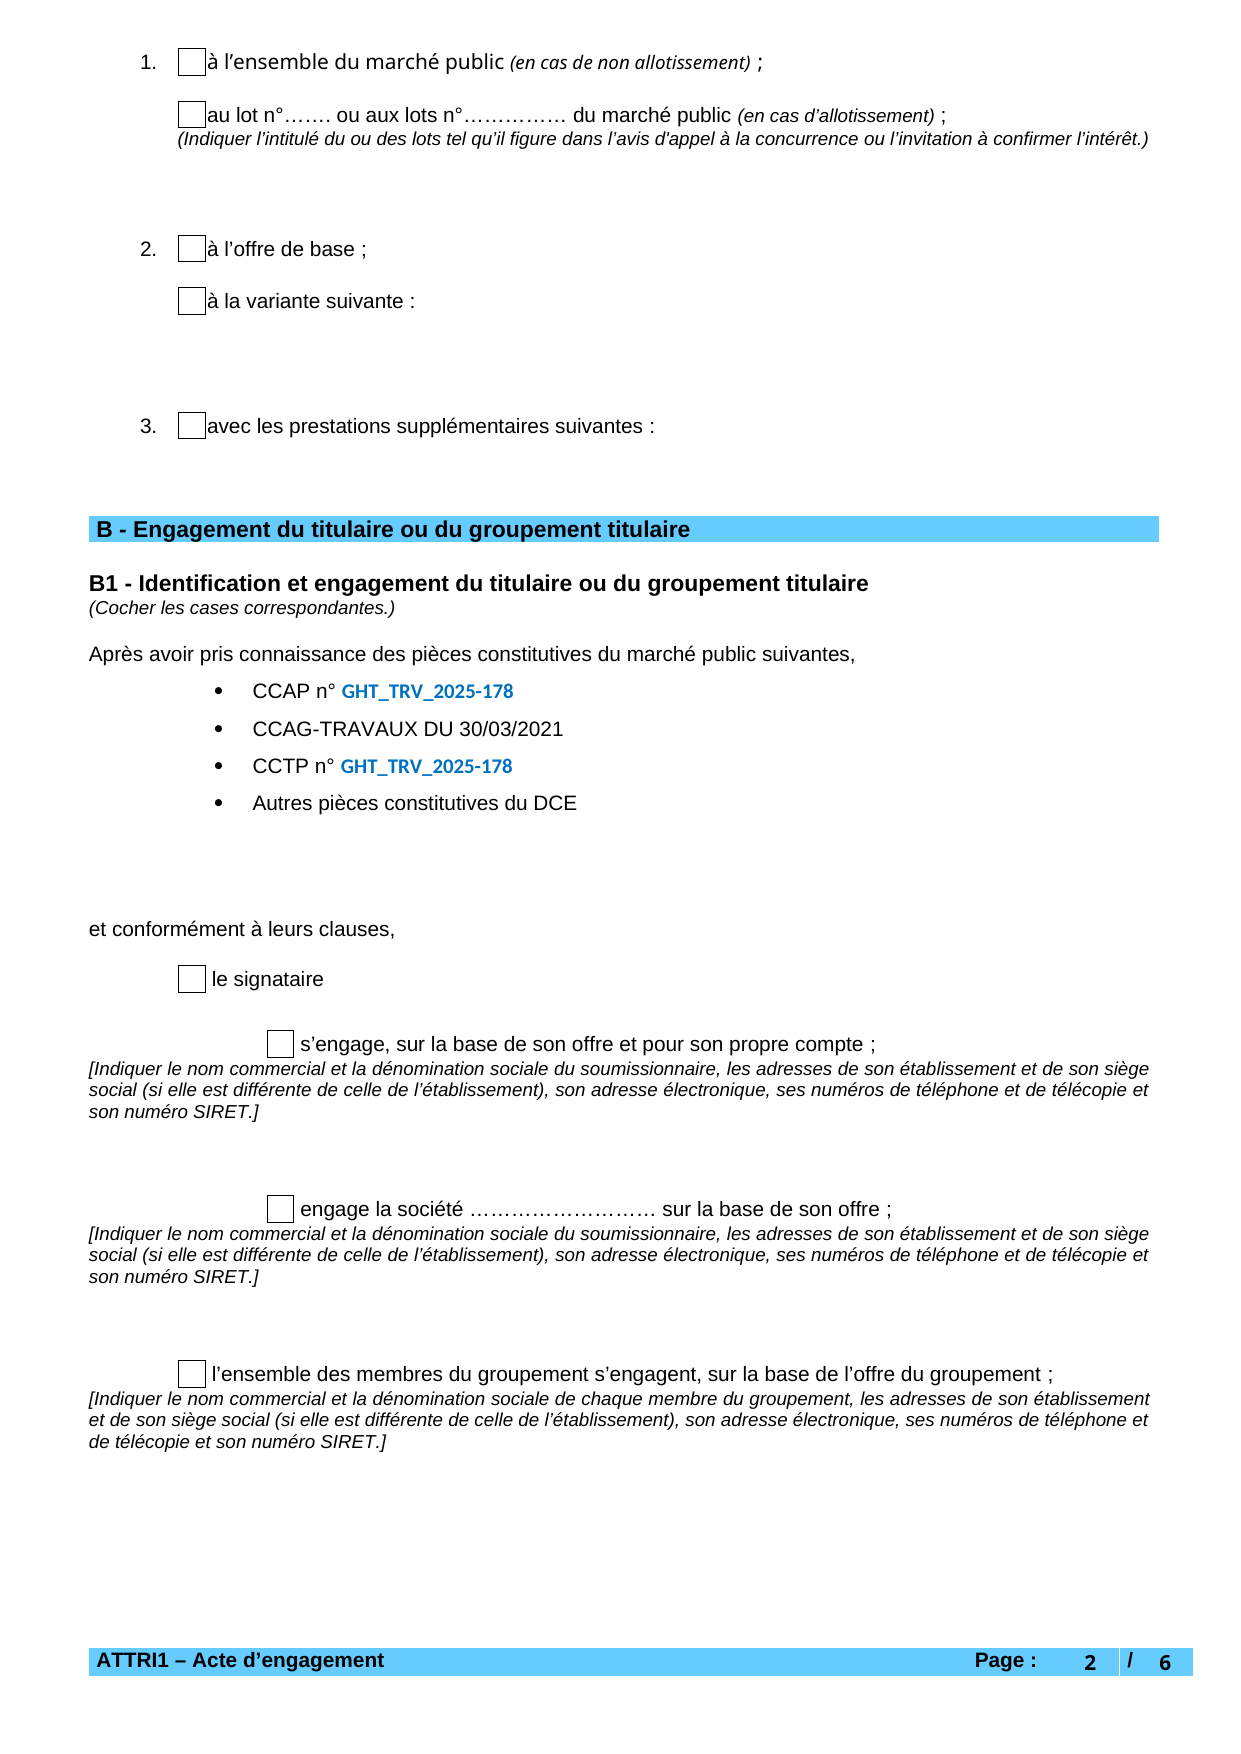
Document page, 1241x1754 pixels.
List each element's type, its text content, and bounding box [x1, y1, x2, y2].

text et conformément à leurs clauses, [89, 916, 1152, 940]
list CCAP n° GHT_TRV_2025-178 [215, 679, 1152, 704]
list à l’ensemble du marché public (en cas de non allotissement) ; [140, 47, 1152, 76]
text [Indiquer le nom commercial et la dénomination sociale du soumissionnaire, les adresses de son établissement et de son siège social (si elle est différente de celle de l’établissement), son adresse électronique, ses numéros de téléphone et de télécopie et son numéro SIRET.] [89, 1058, 1152, 1122]
text [Indiquer le nom commercial et la dénomination sociale de chaque membre du groupement, les adresses de son établissement et de son siège social (si elle est différente de celle de l’établissement), son adresse électronique, ses numéros de téléphone et de télécopie et son numéro SIRET.] [89, 1388, 1152, 1452]
list CCAG-TRAVAUX DU 30/03/2021 [215, 717, 1152, 741]
text le signataire [177, 964, 1152, 993]
text Après avoir pris connaissance des pièces constitutives du marché public suivantes, [89, 642, 1152, 666]
list à l’offre de base ; [140, 234, 1152, 262]
list CCTP n° GHT_TRV_2025-178 [215, 753, 1152, 778]
text (Cocher les cases correspondantes.) [89, 597, 1152, 618]
text engage la société ……………………… sur la base de son offre ; [266, 1194, 1152, 1223]
list avec les prestations supplémentaires suivantes : [140, 411, 1152, 439]
text (Indiquer l’intitulé du ou des lots tel qu’il figure dans l’avis d'appel à la concurrence ou l’invitation à confirmer l’intérêt.) [177, 128, 1152, 150]
text [Indiquer le nom commercial et la dénomination sociale du soumissionnaire, les adresses de son établissement et de son siège social (si elle est différente de celle de l’établissement), son adresse électronique, ses numéros de téléphone et de télécopie et son numéro SIRET.] [89, 1223, 1152, 1287]
subtitle B1 - Identification et engagement du titulaire ou du groupement titulaire [89, 570, 1152, 597]
list Autres pièces constitutives du DCE [215, 791, 1152, 815]
text l’ensemble des membres du groupement s’engagent, sur la base de l’offre du groupement ; [177, 1359, 1152, 1388]
text à la variante suivante : [177, 286, 1152, 315]
text au lot n°……. ou aux lots n°…………… du marché public (en cas d’allotissement) ; [177, 100, 1152, 128]
table_header B - Engagement du titulaire ou du groupement titulaire [89, 516, 1159, 542]
text s’engage, sur la base de son offre et pour son propre compte ; [266, 1029, 1152, 1058]
